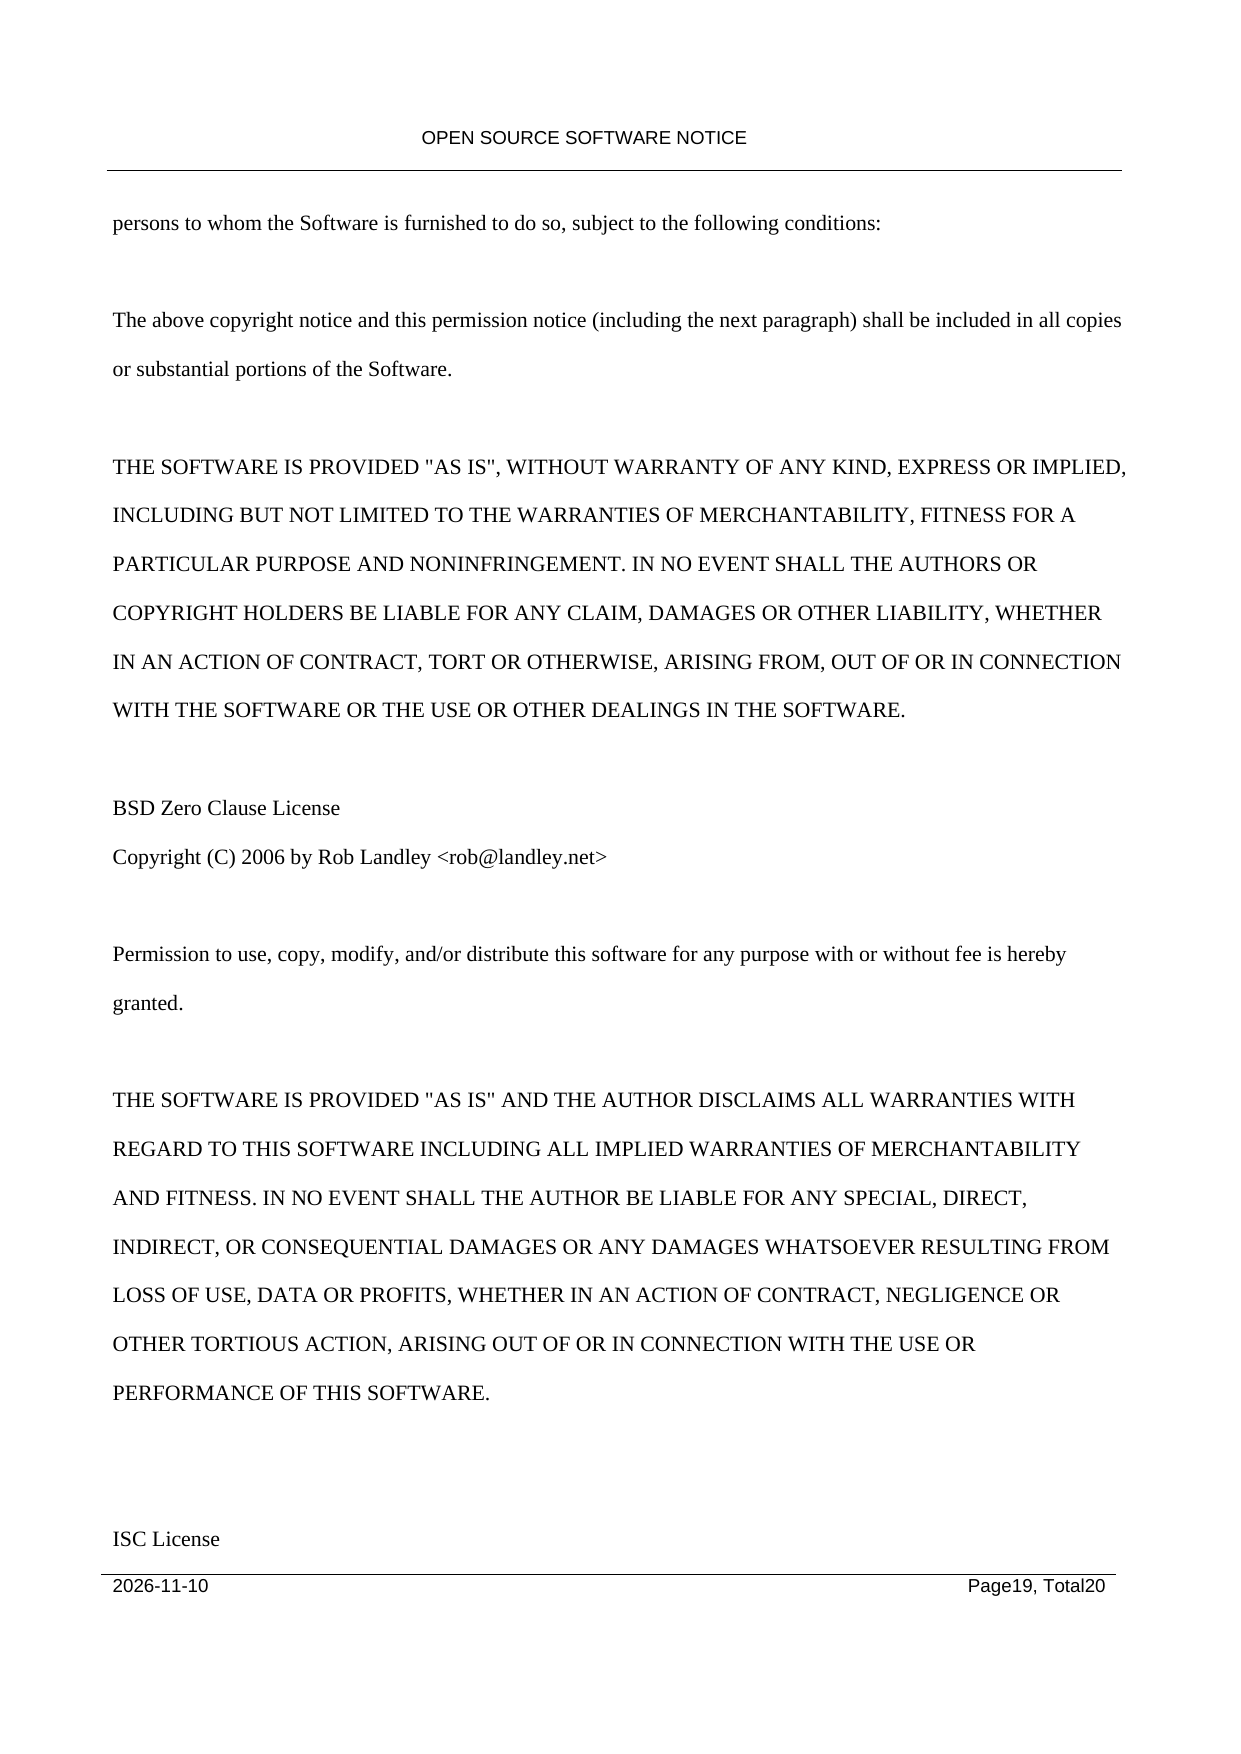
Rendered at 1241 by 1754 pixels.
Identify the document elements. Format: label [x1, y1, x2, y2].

text [112, 206, 1128, 1555]
